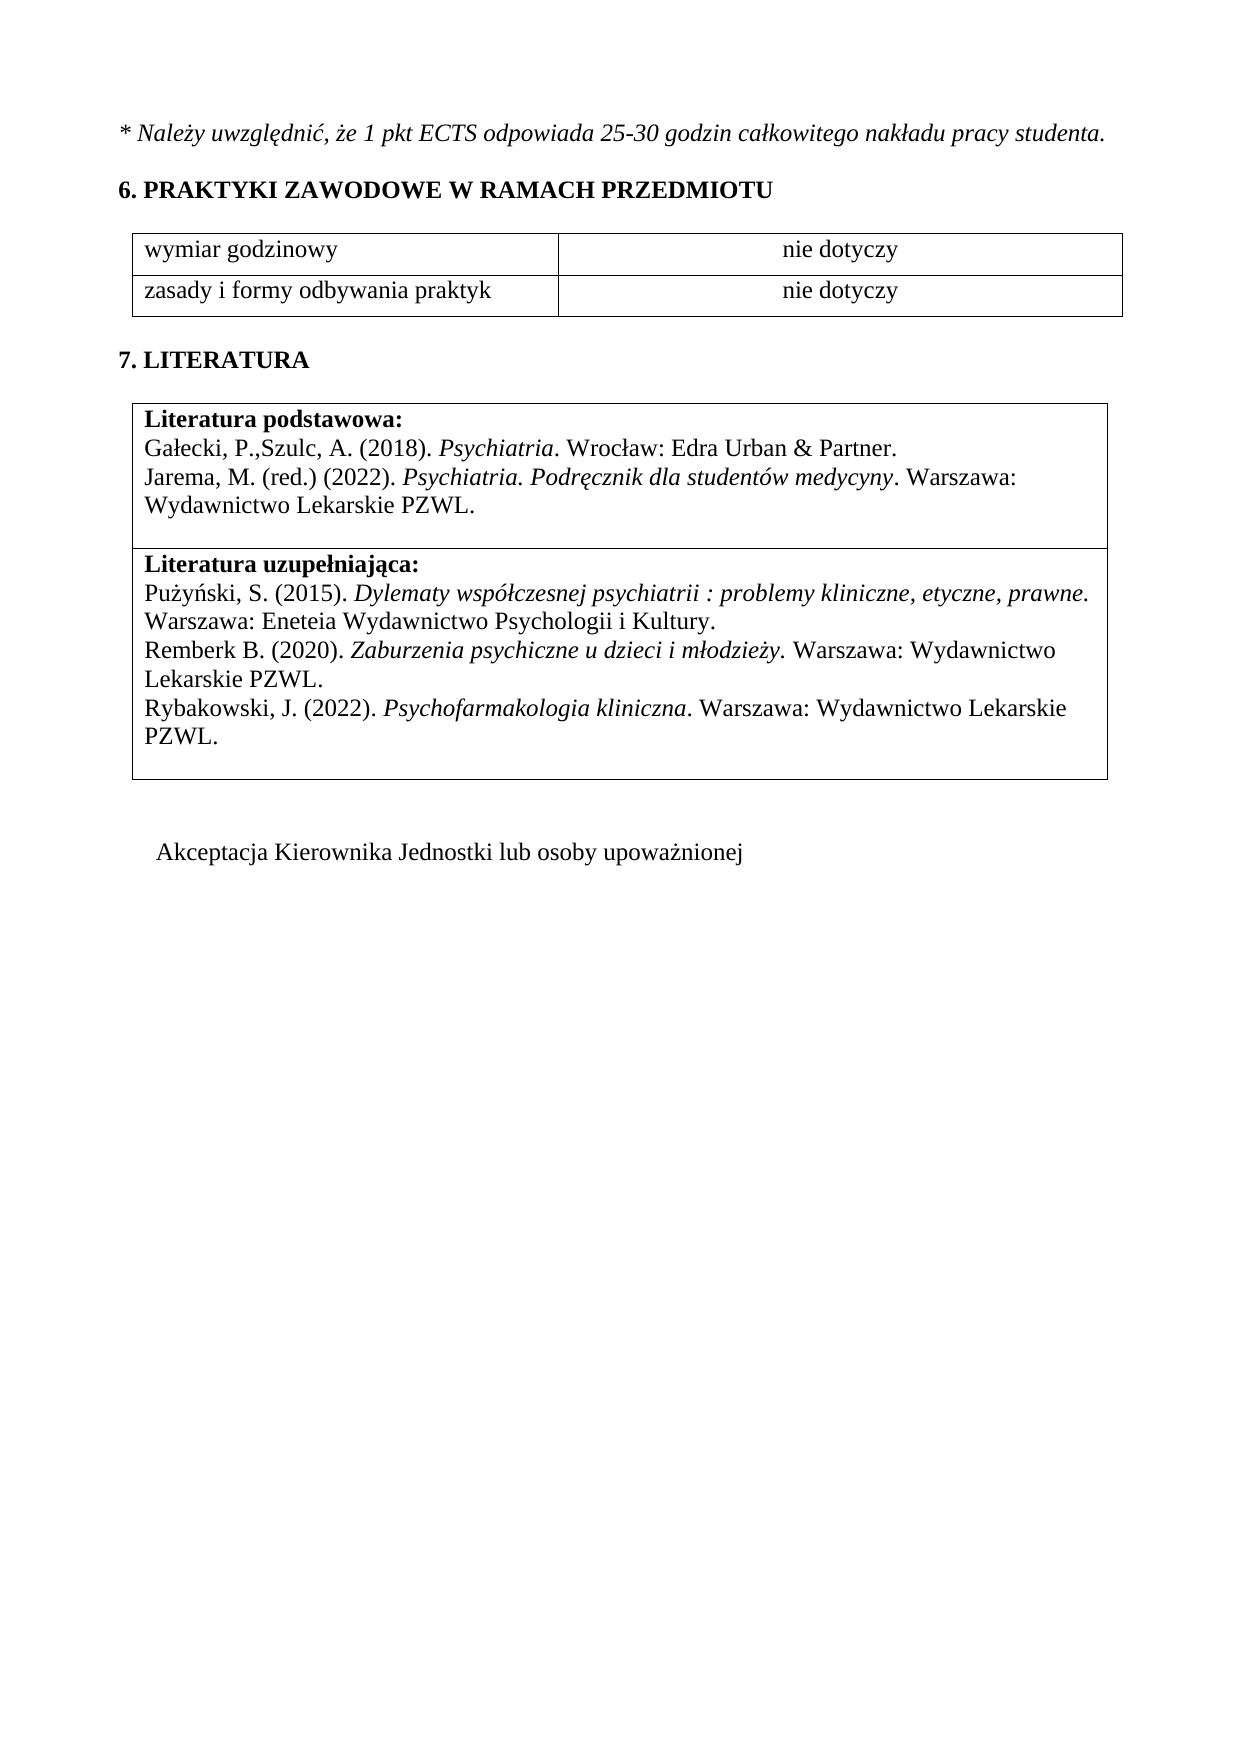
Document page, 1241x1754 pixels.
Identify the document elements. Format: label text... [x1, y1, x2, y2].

table_cell Literatura uzupełniająca: Pużyński, S. (2015). Dylematy współczesnej psychiatrii : problemy kliniczne, etyczne, prawne. Warszawa: Eneteia Wydawnictwo Psychologii i Kultury. Remberk B. (2020). Zaburzenia psychiczne u dzieci i młodzieży. Warszawa: Wydawnictwo Lekarskie PZWL. Rybakowski, J. (2022). Psychofarmakologia kliniczna. Warszawa: Wydawnictwo Lekarskie PZWL. [133, 549, 1107, 779]
table_header Literatura podstawowa: Gałecki, P.,Szulc, A. (2018). Psychiatria. Wrocław: Edra Urban & Partner. Jarema, M. (red.) (2022). Psychiatria. Podręcznik dla studentów medycyny. Warszawa: Wydawnictwo Lekarskie PZWL. [133, 404, 1107, 548]
text * Należy uwzględnić, że 1 pkt ECTS odpowiada 25-30 godzin całkowitego nakładu pracy studenta. [118, 118, 1122, 147]
text Akceptacja Kierownika Jednostki lub osoby upoważnionej [156, 837, 1122, 866]
table_cell zasady i formy odbywania praktyk [133, 276, 558, 316]
table_header nie dotyczy [559, 234, 1122, 274]
table_cell nie dotyczy [559, 276, 1122, 316]
table_header wymiar godzinowy [133, 234, 558, 274]
text 6. PRAKTYKI ZAWODOWE W RAMACH PRZEDMIOTU [118, 176, 1122, 204]
text 7. LITERATURA [118, 346, 1122, 374]
